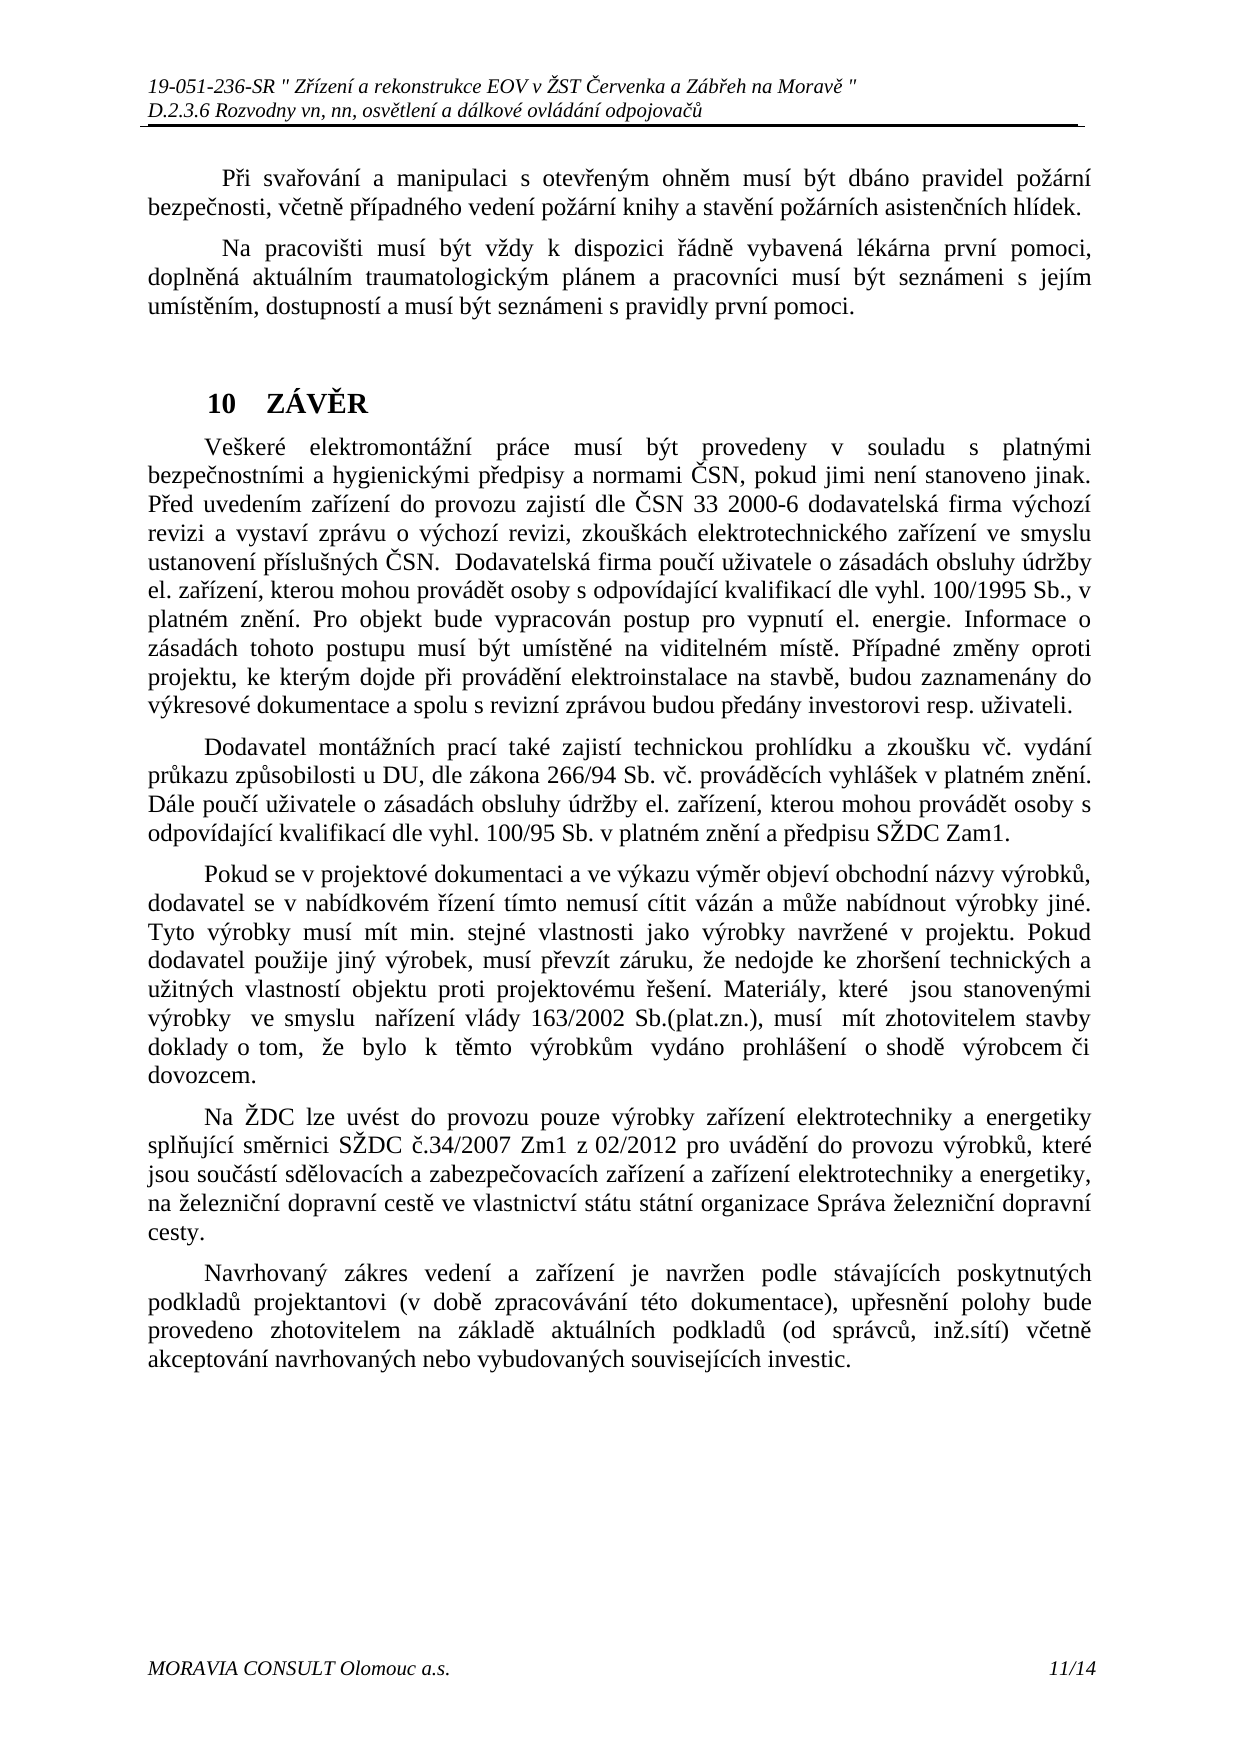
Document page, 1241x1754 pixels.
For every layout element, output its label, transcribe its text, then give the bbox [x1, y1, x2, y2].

text Dodavatel montážních prací také zajistí technickou prohlídku a zkoušku vč. vydání průkazu způsobilosti u DU, dle zákona 266/94 Sb. vč. prováděcích vyhlášek v platném znění. Dále poučí uživatele o zásadách obsluhy údržby el. zařízení, kterou mohou provádět osoby s odpovídající kvalifikací dle vyhl. 100/95 Sb. v platném znění a předpisu SŽDC Zam1. [148, 732, 1092, 847]
text Veškeré elektromontážní práce musí být provedeny v souladu s platnými bezpečnostními a hygienickými předpisy a normami ČSN, pokud jimi není stanoveno jinak. Před uvedením zařízení do provozu zajistí dle ČSN 33 2000-6 dodavatelská firma výchozí revizi a vystaví zprávu o výchozí revizi, zkouškách elektrotechnického zařízení ve smyslu ustanovení příslušných ČSN. Dodavatelská firma poučí uživatele o zásadách obsluhy údržby el. zařízení, kterou mohou provádět osoby s odpovídající kvalifikací dle vyhl. 100/1995 Sb., v platném znění. Pro objekt bude vypracován postup pro vypnutí el. energie. Informace o zásadách tohoto postupu musí být umístěné na viditelném místě. Případné změny oproti projektu, ke kterým dojde při provádění elektroinstalace na stavbě, budou zaznamenány do výkresové dokumentace a spolu s revizní zprávou budou předány investorovi resp. uživateli. [148, 432, 1092, 719]
text Pokud se v projektové dokumentaci a ve výkazu výměr objeví obchodní názvy výrobků, dodavatel se v nabídkovém řízení tímto nemusí cítit vázán a může nabídnout výrobky jiné. Tyto výrobky musí mít min. stejné vlastnosti jako výrobky navržené v projektu. Pokud dodavatel použije jiný výrobek, musí převzít záruku, že nedojde ke zhoršení technických a užitných vlastností objektu proti projektovému řešení. Materiály, které jsou stanovenými výrobky ve smyslu nařízení vlády 163/2002 Sb.(plat.zn.), musí mít zhotovitelem stavby doklady o tom, že bylo k těmto výrobkům vydáno prohlášení o shodě výrobcem či dovozcem. [148, 859, 1092, 1089]
text Při svařování a manipulaci s otevřeným ohněm musí být dbáno pravidel požární bezpečnosti, včetně případného vedení požární knihy a stavění požárních asistenčních hlídek. [148, 163, 1092, 221]
subtitle Závěr [207, 386, 1092, 419]
text Na pracovišti musí být vždy k dispozici řádně vybavená lékárna první pomoci, doplněná aktuálním traumatologickým plánem a pracovníci musí být seznámeni s jejím umístěním, dostupností a musí být seznámeni s pravidly první pomoci. [148, 233, 1092, 319]
text Navrhovaný zákres vedení a zařízení je navržen podle stávajících poskytnutých podkladů projektantovi (v době zpracovávání této dokumentace), upřesnění polohy bude provedeno zhotovitelem na základě aktuálních podkladů (od správců, inž.sítí) včetně akceptování navrhovaných nebo vybudovaných souvisejících investic. [148, 1258, 1092, 1373]
text Na ŽDC lze uvést do provozu pouze výrobky zařízení elektrotechniky a energetiky splňující směrnici SŽDC č.34/2007 Zm1 z 02/2012 pro uvádění do provozu výrobků, které jsou součástí sdělovacích a zabezpečovacích zařízení a zařízení elektrotechniky a energetiky, na železniční dopravní cestě ve vlastnictví státu státní organizace Správa železniční dopravní cesty. [148, 1102, 1092, 1246]
